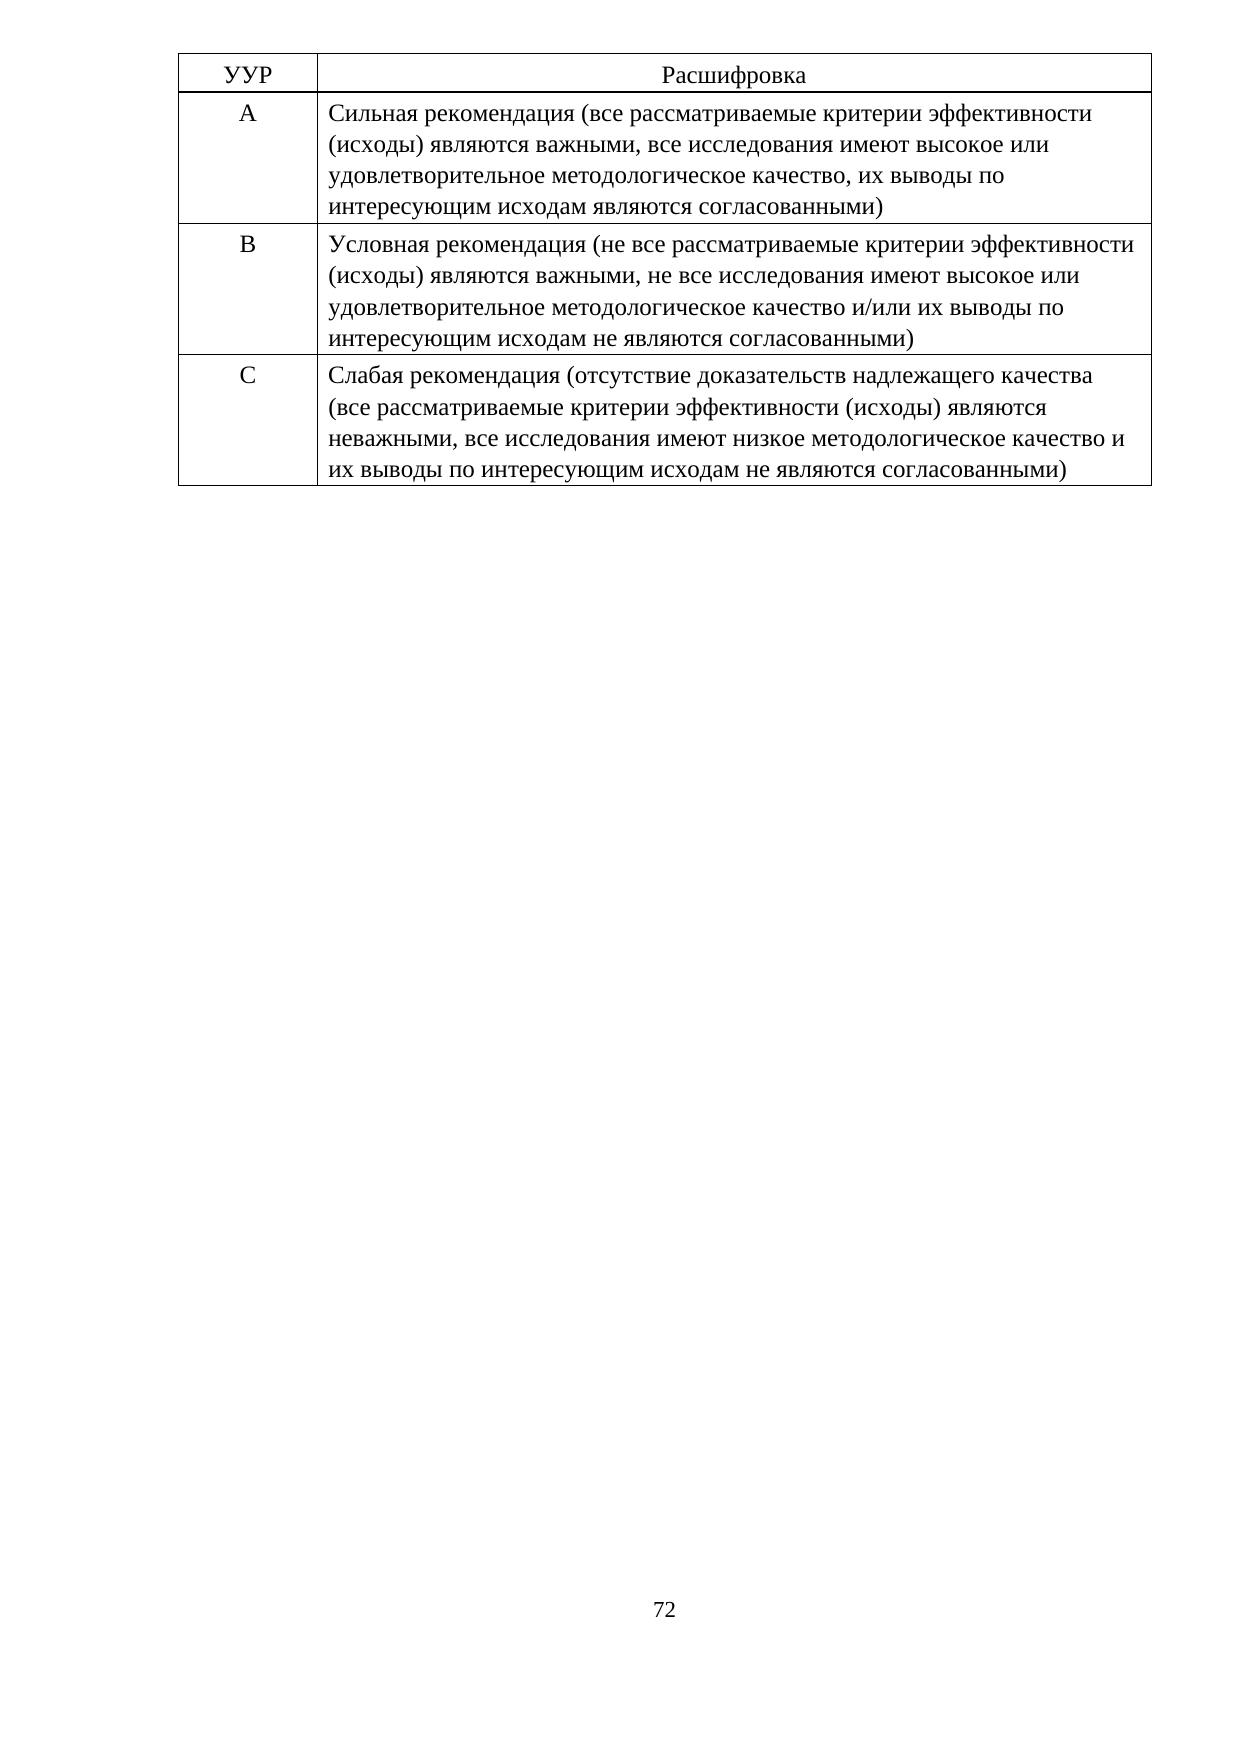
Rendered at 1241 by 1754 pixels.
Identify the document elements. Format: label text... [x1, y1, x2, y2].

table_cell B [179, 224, 317, 354]
table_cell Условная рекомендация (не все рассматриваемые критерии эффективности (исходы) являются важными, не все исследования имеют высокое или удовлетворительное методологическое качество и/или их выводы по интересующим исходам не являются согласованными) [318, 224, 1151, 354]
table_header УУР [179, 54, 317, 91]
table_cell Сильная рекомендация (все рассматриваемые критерии эффективности (исходы) являются важными, все исследования имеют высокое или удовлетворительное методологическое качество, их выводы по интересующим исходам являются согласованными) [318, 93, 1151, 222]
table_cell C [179, 355, 317, 485]
table_cell A [179, 93, 317, 222]
table_cell Слабая рекомендация (отсутствие доказательств надлежащего качества (все рассматриваемые критерии эффективности (исходы) являются неважными, все исследования имеют низкое методологическое качество и их выводы по интересующим исходам не являются согласованными) [318, 355, 1151, 485]
table_header Расшифровка [318, 54, 1151, 91]
